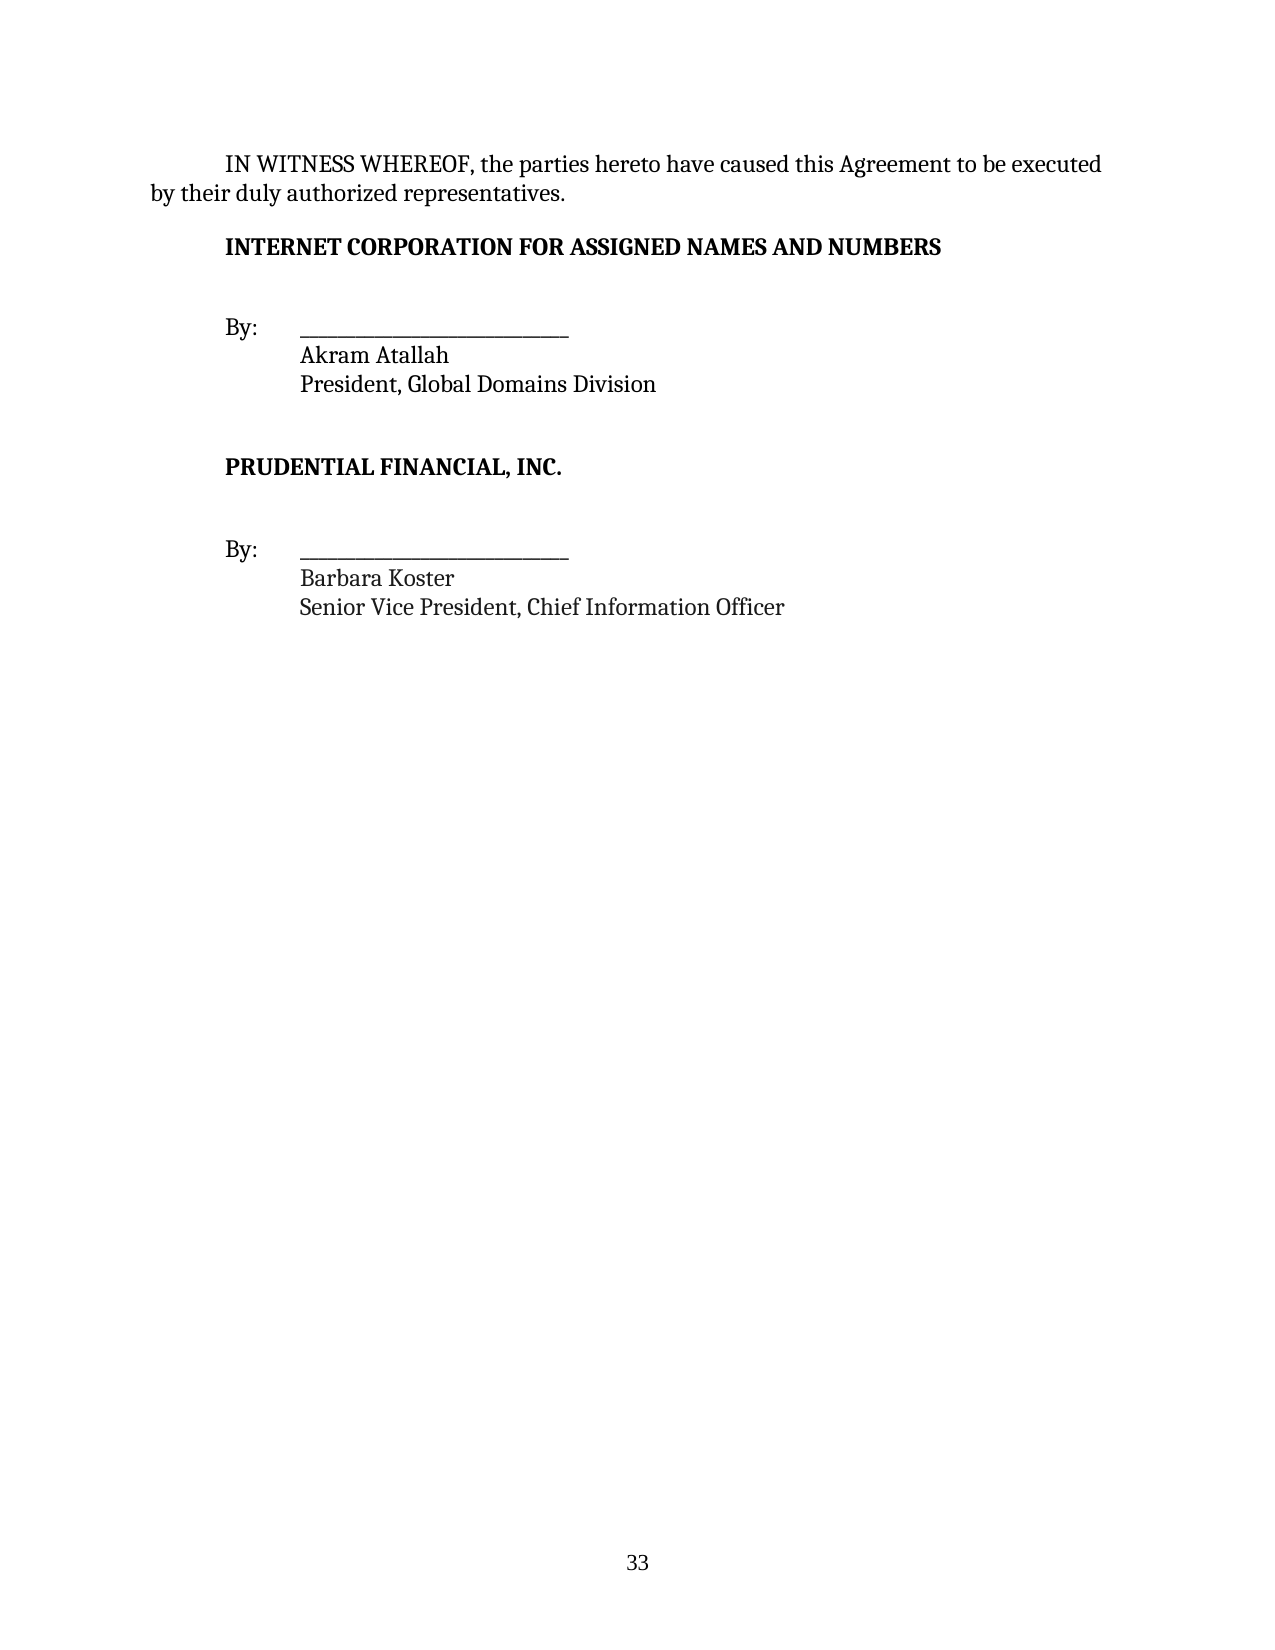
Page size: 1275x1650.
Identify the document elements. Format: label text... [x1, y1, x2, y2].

text By: _____________________________ Barbara Koster [150, 535, 1125, 593]
text INTERNET CORPORATION FOR ASSIGNED NAMES AND NUMBERS [150, 232, 1125, 261]
text IN WITNESS WHEREOF, the parties hereto have caused this Agreement to be executed by their duly authorized representatives. [150, 150, 1125, 207]
text By: _____________________________ Akram Atallah President, Global Domains Division [225, 313, 1125, 428]
text PRUDENTIAL FINANCIAL, INC. [150, 453, 1125, 481]
text Senior Vice President, Chief Information Officer [150, 593, 1125, 621]
